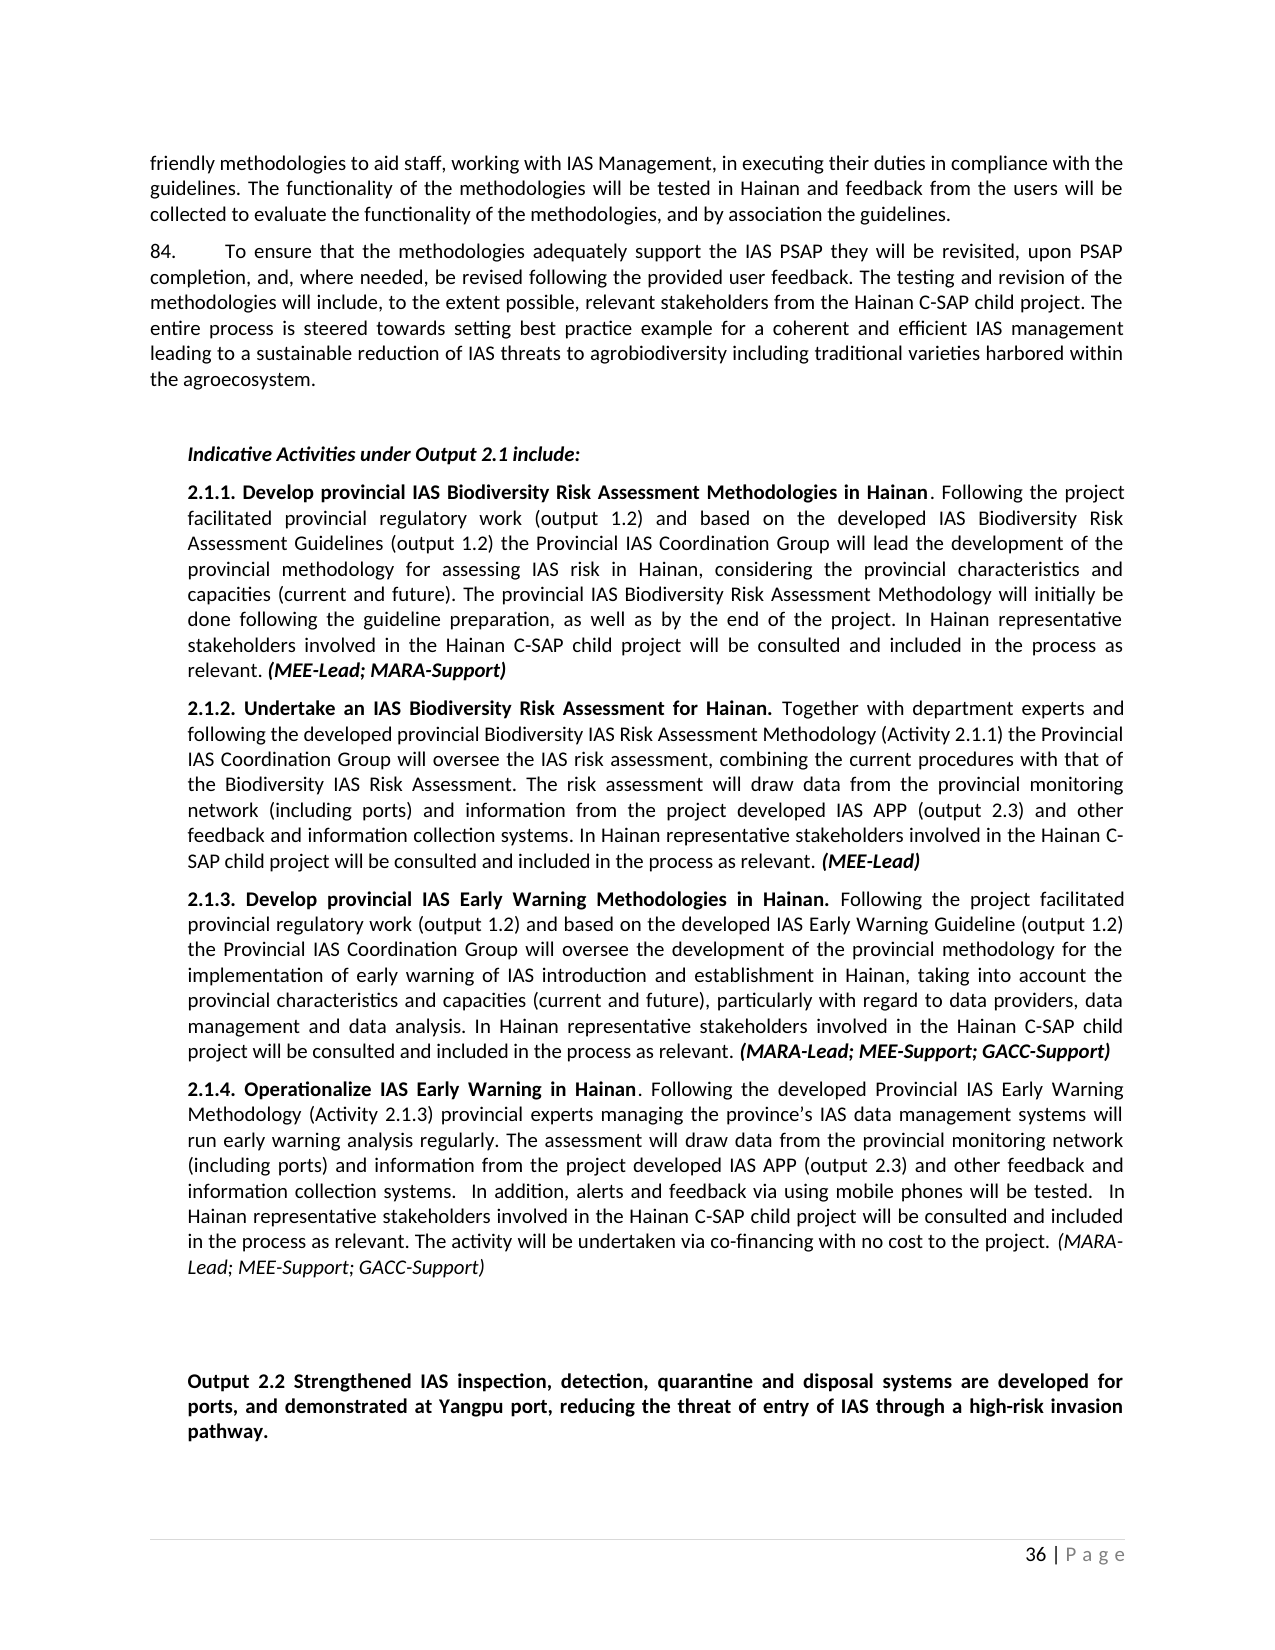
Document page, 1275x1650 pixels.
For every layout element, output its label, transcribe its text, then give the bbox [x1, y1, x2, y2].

text 2.1.4. Operationalize IAS Early Warning in Hainan. Following the developed Provincial IAS Early Warning Methodology (Activity 2.1.3) provincial experts managing the province’s IAS data management systems will run early warning analysis regularly. The assessment will draw data from the provincial monitoring network (including ports) and information from the project developed IAS APP (output 2.3) and other feedback and information collection systems. In addition, alerts and feedback via using mobile phones will be tested. In Hainan representative stakeholders involved in the Hainan C-SAP child project will be consulted and included in the process as relevant. The activity will be undertaken via co-financing with no cost to the project. (MARA-Lead; MEE-Support; GACC-Support) [187, 1076, 1125, 1279]
text Indicative Activities under Output 2.1 include: [187, 442, 1125, 467]
list To ensure that the methodologies adequately support the IAS PSAP they will be revisited, upon PSAP completion, and, where needed, be revised following the provided user feedback. The testing and revision of the methodologies will include, to the extent possible, relevant stakeholders from the Hainan C-SAP child project. The entire process is steered towards setting best practice example for a coherent and efficient IAS management leading to a sustainable reduction of IAS threats to agrobiodiversity including traditional varieties harbored within the agroecosystem. [150, 239, 1125, 391]
text Output 2.2 Strengthened IAS inspection, detection, quarantine and disposal systems are developed for ports, and demonstrated at Yangpu port, reducing the threat of entry of IAS through a high-risk invasion pathway. [187, 1368, 1125, 1444]
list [150, 150, 1125, 226]
text 2.1.1. Develop provincial IAS Biodiversity Risk Assessment Methodologies in Hainan. Following the project facilitated provincial regulatory work (output 1.2) and based on the developed IAS Biodiversity Risk Assessment Guidelines (output 1.2) the Provincial IAS Coordination Group will lead the development of the provincial methodology for assessing IAS risk in Hainan, considering the provincial characteristics and capacities (current and future). The provincial IAS Biodiversity Risk Assessment Methodology will initially be done following the guideline preparation, as well as by the end of the project. In Hainan representative stakeholders involved in the Hainan C-SAP child project will be consulted and included in the process as relevant. (MEE-Lead; MARA-Support) [187, 479, 1125, 683]
text 2.1.3. Develop provincial IAS Early Warning Methodologies in Hainan. Following the project facilitated provincial regulatory work (output 1.2) and based on the developed IAS Early Warning Guideline (output 1.2) the Provincial IAS Coordination Group will oversee the development of the provincial methodology for the implementation of early warning of IAS introduction and establishment in Hainan, taking into account the provincial characteristics and capacities (current and future), particularly with regard to data providers, data management and data analysis. In Hainan representative stakeholders involved in the Hainan C-SAP child project will be consulted and included in the process as relevant. (MARA-Lead; MEE-Support; GACC-Support) [187, 886, 1125, 1064]
text 2.1.2. Undertake an IAS Biodiversity Risk Assessment for Hainan. Together with department experts and following the developed provincial Biodiversity IAS Risk Assessment Methodology (Activity 2.1.1) the Provincial IAS Coordination Group will oversee the IAS risk assessment, combining the current procedures with that of the Biodiversity IAS Risk Assessment. The risk assessment will draw data from the provincial monitoring network (including ports) and information from the project developed IAS APP (output 2.3) and other feedback and information collection systems. In Hainan representative stakeholders involved in the Hainan C-SAP child project will be consulted and included in the process as relevant. (MEE-Lead) [187, 695, 1125, 873]
